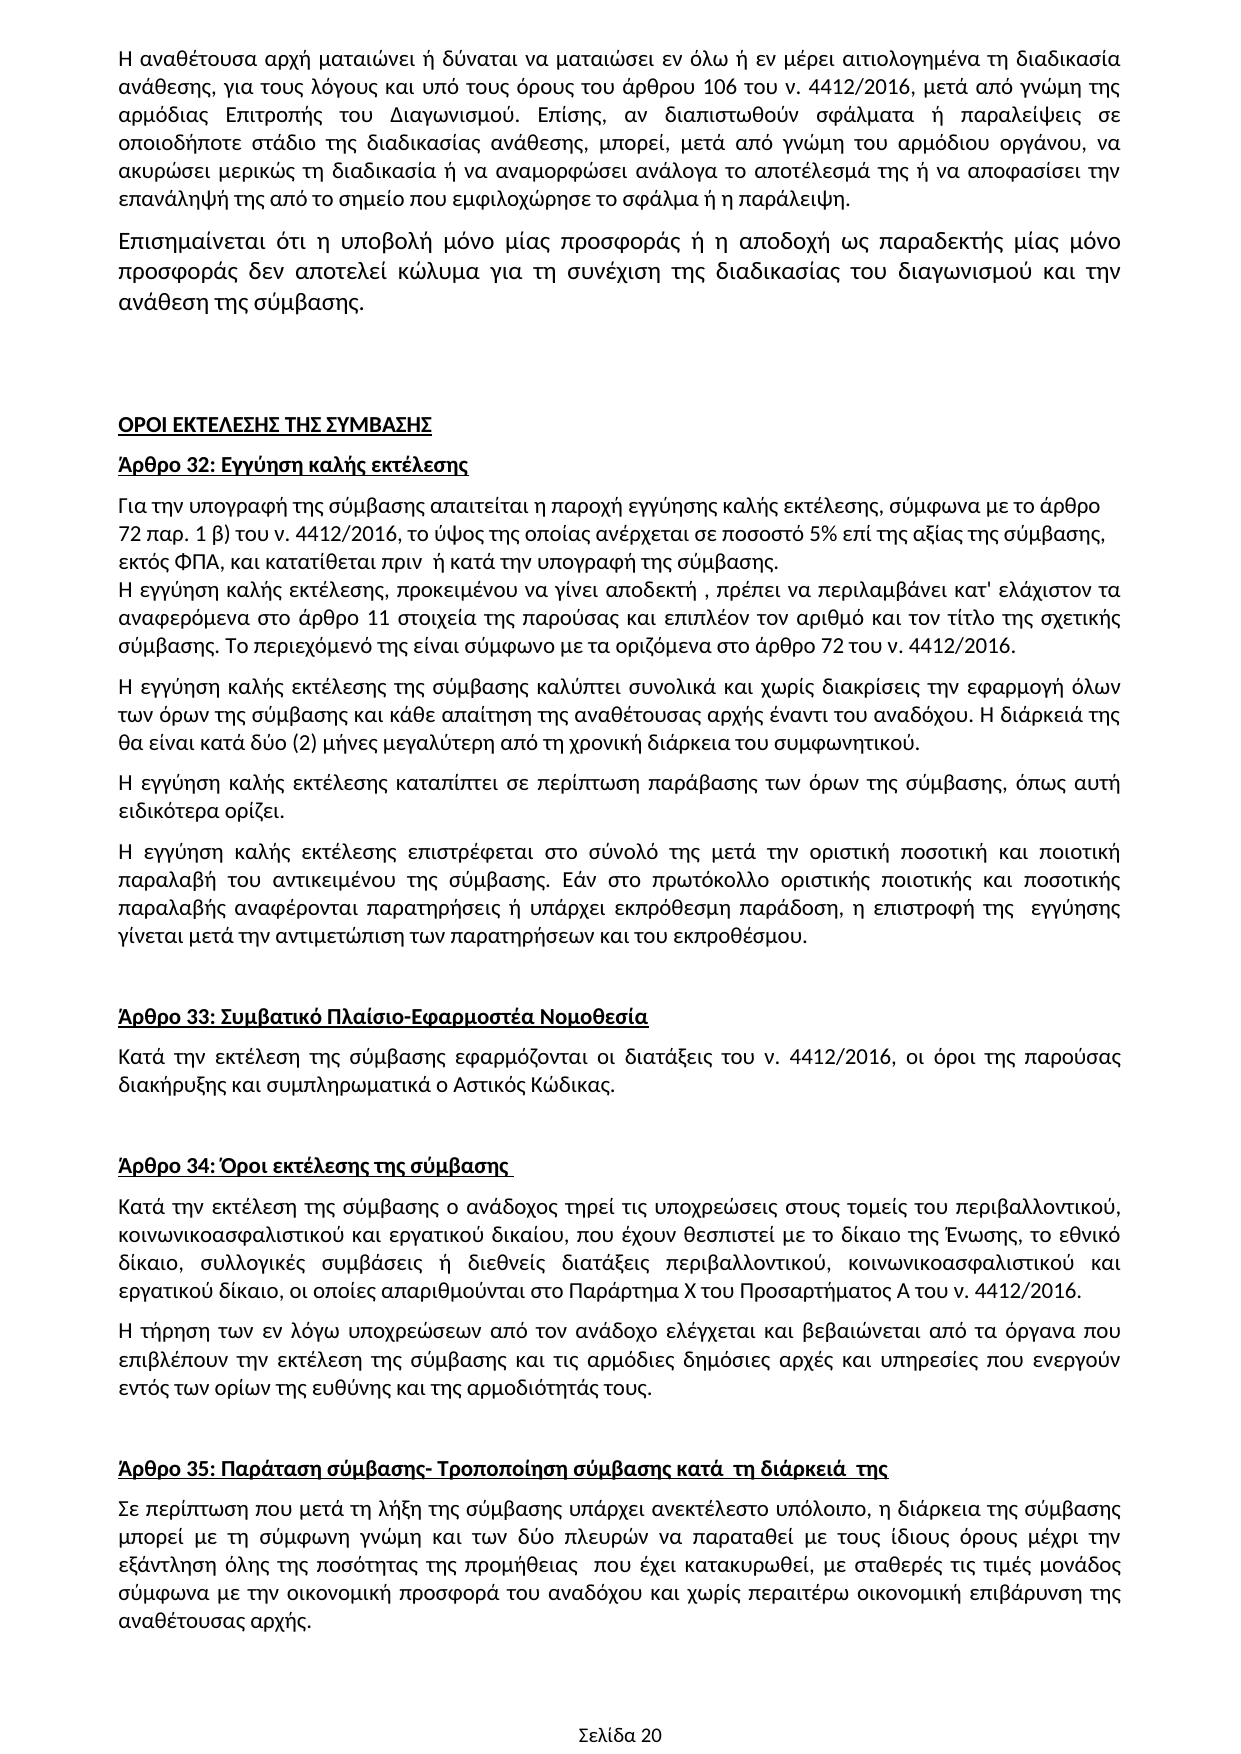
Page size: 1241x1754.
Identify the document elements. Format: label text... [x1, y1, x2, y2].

text Για την υπογραφή της σύμβασης απαιτείται η παροχή εγγύησης καλής εκτέλεσης, σύμφωνα με το άρθρο 72 παρ. 1 β) του ν. 4412/2016, το ύψος της οποίας ανέρχεται σε ποσοστό 5% επί της αξίας της σύμβασης, εκτός ΦΠΑ, και κατατίθεται πριν ή κατά την υπογραφή της σύμβασης. [118, 491, 1122, 575]
text Η αναθέτουσα αρχή ματαιώνει ή δύναται να ματαιώσει εν όλω ή εν μέρει αιτιολογημένα τη διαδικασία ανάθεσης, για τους λόγους και υπό τους όρους του άρθρου 106 του ν. 4412/2016, μετά από γνώμη της αρμόδιας Επιτροπής του Διαγωνισμού. Επίσης, αν διαπιστωθούν σφάλματα ή παραλείψεις σε οποιοδήποτε στάδιο της διαδικασίας ανάθεσης, μπορεί, μετά από γνώμη του αρμόδιου οργάνου, να ακυρώσει μερικώς τη διαδικασία ή να αναμορφώσει ανάλογα το αποτέλεσμά της ή να αποφασίσει την επανάληψή της από το σημείο που εμφιλοχώρησε το σφάλμα ή η παράλειψη. [118, 44, 1122, 212]
text Άρθρο 33: Συμβατικό Πλαίσιο-Εφαρμοστέα Νομοθεσία [118, 1002, 1122, 1030]
text Επισημαίνεται ότι η υποβολή μόνο μίας προσφοράς ή η αποδοχή ως παραδεκτής μίας μόνο προσφοράς δεν αποτελεί κώλυμα για τη συνέχιση της διαδικασίας του διαγωνισμού και την ανάθεση της σύμβασης. [118, 225, 1122, 317]
text Η εγγύηση καλής εκτέλεσης καταπίπτει σε περίπτωση παράβασης των όρων της σύμβασης, όπως αυτή ειδικότερα ορίζει. [118, 768, 1122, 824]
text Κατά την εκτέλεση της σύμβασης ο ανάδοχος τηρεί τις υποχρεώσεις στους τομείς του περιβαλλοντικού, κοινωνικοασφαλιστικού και εργατικού δικαίου, που έχουν θεσπιστεί με το δίκαιο της Ένωσης, το εθνικό δίκαιο, συλλογικές συμβάσεις ή διεθνείς διατάξεις περιβαλλοντικού, κοινωνικοασφαλιστικού και εργατικού δίκαιο, οι οποίες απαριθμούνται στο Παράρτημα Χ του Προσαρτήματος Α του ν. 4412/2016. [118, 1192, 1122, 1304]
text Άρθρο 32: Εγγύηση καλής εκτέλεσης [118, 451, 1122, 479]
text Άρθρο 34: Όροι εκτέλεσης της σύμβασης [118, 1152, 1122, 1179]
text ΟΡΟΙ ΕΚΤΕΛΕΣΗΣ ΤΗΣ ΣΥΜΒΑΣΗΣ [118, 410, 1122, 438]
text Η εγγύηση καλής εκτέλεσης επιστρέφεται στο σύνολό της μετά την οριστική ποσοτική και ποιοτική παραλαβή του αντικειμένου της σύμβασης. Εάν στο πρωτόκολλο οριστικής ποιοτικής και ποσοτικής παραλαβής αναφέρονται παρατηρήσεις ή υπάρχει εκπρόθεσμη παράδοση, η επιστροφή της εγγύησης γίνεται μετά την αντιμετώπιση των παρατηρήσεων και του εκπροθέσμου. [118, 837, 1122, 949]
text Άρθρο 35: Παράταση σύμβασης- Τροποποίηση σύμβασης κατά τη διάρκειά της [118, 1454, 1122, 1482]
text Η τήρηση των εν λόγω υποχρεώσεων από τον ανάδοχο ελέγχεται και βεβαιώνεται από τα όργανα που επιβλέπουν την εκτέλεση της σύμβασης και τις αρμόδιες δημόσιες αρχές και υπηρεσίες που ενεργούν εντός των ορίων της ευθύνης και της αρμοδιότητάς τους. [118, 1317, 1122, 1401]
text Σε περίπτωση που μετά τη λήξη της σύμβασης υπάρχει ανεκτέλεστο υπόλοιπο, η διάρκεια της σύμβασης μπορεί με τη σύμφωνη γνώμη και των δύο πλευρών να παραταθεί με τους ίδιους όρους μέχρι την εξάντληση όλης της ποσότητας της προμήθειας που έχει κατακυρωθεί, με σταθερές τις τιμές μονάδος σύμφωνα με την οικονομική προσφορά του αναδόχου και χωρίς περαιτέρω οικονομική επιβάρυνση της αναθέτουσας αρχής. [118, 1494, 1122, 1634]
text Κατά την εκτέλεση της σύμβασης εφαρμόζονται οι διατάξεις του ν. 4412/2016, οι όροι της παρούσας διακήρυξης και συμπληρωματικά ο Αστικός Κώδικας. [118, 1042, 1122, 1098]
text Η εγγύηση καλής εκτέλεσης της σύμβασης καλύπτει συνολικά και χωρίς διακρίσεις την εφαρμογή όλων των όρων της σύμβασης και κάθε απαίτηση της αναθέτουσας αρχής έναντι του αναδόχου. Η διάρκειά της θα είναι κατά δύο (2) μήνες μεγαλύτερη από τη χρονική διάρκεια του συμφωνητικού. [118, 672, 1122, 756]
text Η εγγύηση καλής εκτέλεσης, προκειμένου να γίνει αποδεκτή , πρέπει να περιλαμβάνει κατ' ελάχιστον τα αναφερόμενα στο άρθρο 11 στοιχεία της παρούσας και επιπλέον τον αριθμό και τον τίτλο της σχετικής σύμβασης. Το περιεχόμενό της είναι σύμφωνο με τα οριζόμενα στο άρθρο 72 του ν. 4412/2016. [118, 575, 1122, 659]
